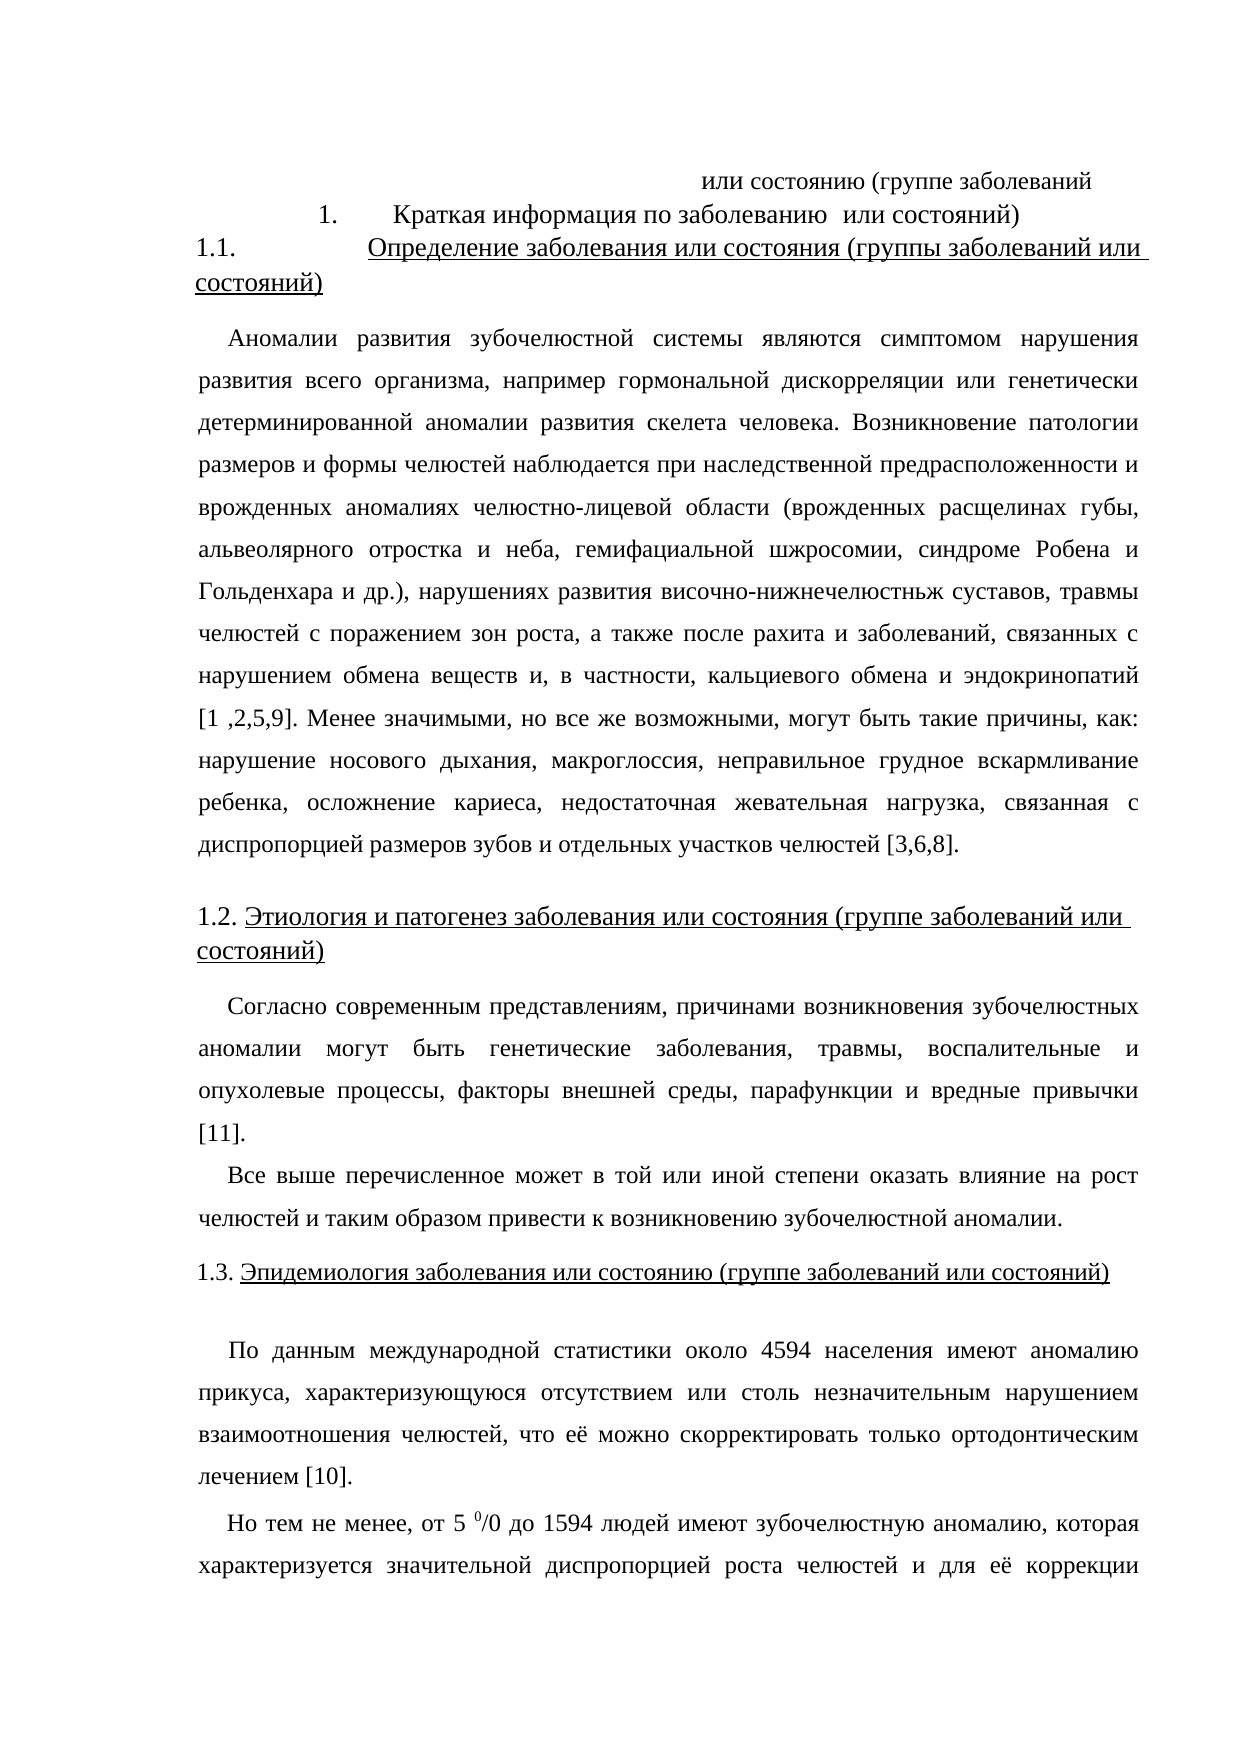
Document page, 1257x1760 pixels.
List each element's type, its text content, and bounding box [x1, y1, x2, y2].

text Согласно современным представлениям, причинами возникновения зубочелюстных аномалии могут быть генетические заболевания, травмы, воспалительные и опухолевые процессы, факторы внешней среды, парафункции и вредные привычки [11]. [198, 991, 1139, 1146]
text По данным международной статистики около 4594 населения имеют аномалию прикуса, характеризующуюся отсутствием или столь незначительным нарушением взаимоотношения челюстей, что её можно скорректировать только ортодонтическим лечением [10]. [198, 1335, 1139, 1490]
text Все выше перечисленное может в той или иной степени оказать влияние на рост челюстей и таким образом привести к возникновению зубочелюстной аномалии. [198, 1160, 1139, 1231]
text 1.3. Эпидемиология заболевания или состоянию (группе заболеваний или состояний) [196, 1257, 1142, 1286]
subtitle 1. Краткая информация по заболеванию или состояний) [195, 198, 1142, 229]
text Аномалии развития зубочелюстной системы являются симптомом нарушения развития всего организма, например гормональной дискорреляции или генетически детерминированной аномалии развития скелета человека. Возникновение патологии размеров и формы челюстей наблюдается при наследственной предрасположенности и врожденных аномалиях челюстно-лицевой области (врожденных расщелинах губы, альвеолярного отростка и неба, гемифациальной шжросомии, синдроме Робена и Гольденхара и др.), нарушениях развития височно-нижнечелюстньж суставов, травмы челюстей с поражением зон роста, а также после рахита и заболеваний, связанных с нарушением обмена веществ и, в частности, кальциевого обмена и эндокринопатий [1 ,2,5,9]. Менее значимыми, но все же возможными, могут быть такие причины, как: нарушение носового дыхания, макроглоссия, неправильное грудное вскармливание ребенка, осложнение кариеса, недостаточная жевательная нагрузка, связанная с диспропорцией размеров зубов и отдельных участков челюстей [3,6,8]. [198, 323, 1139, 858]
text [198, 1508, 1139, 1578]
subtitle 1.1. Определение заболевания или состояния (группы заболеваний или состояний) [195, 231, 1142, 297]
subtitle 1.2. Этиология и патогенез заболевания или состояния (группе заболеваний или состояний) [196, 900, 1142, 966]
